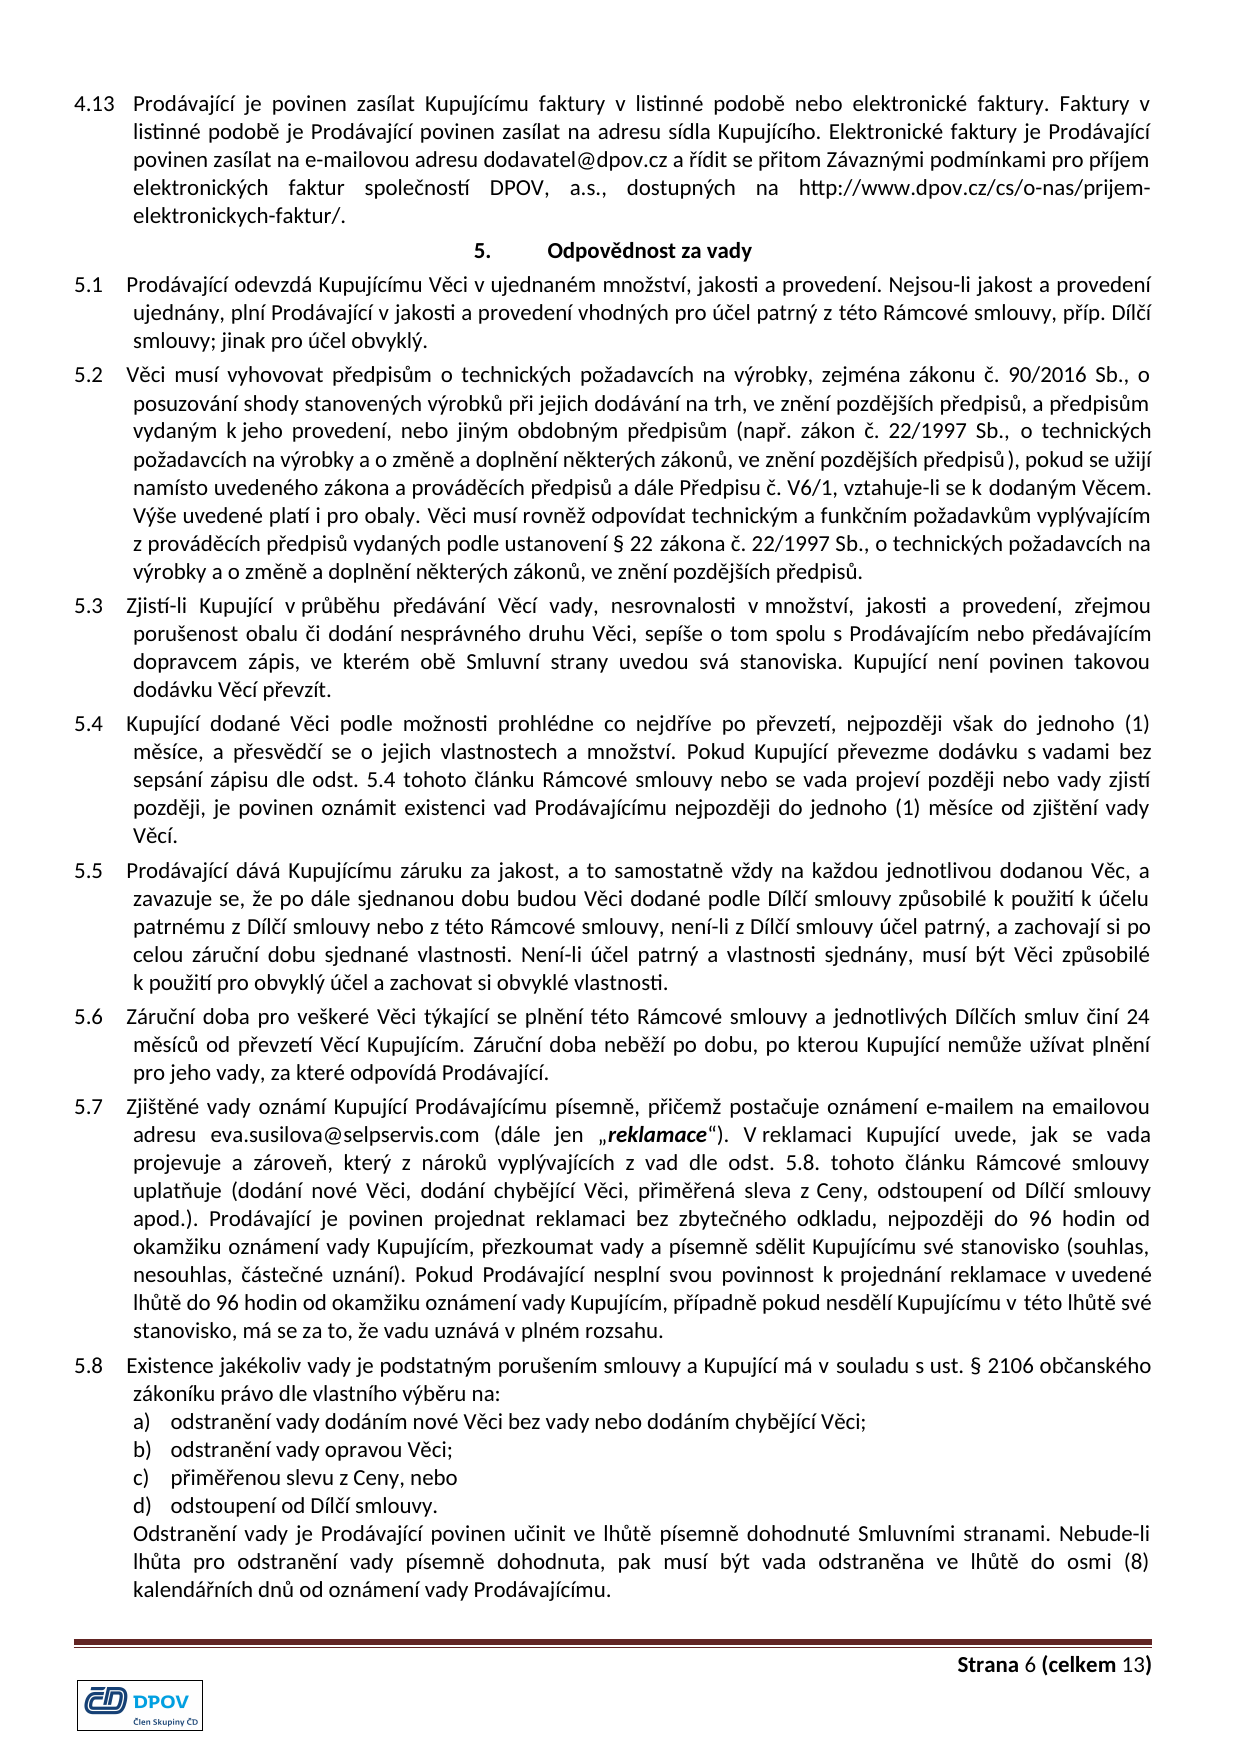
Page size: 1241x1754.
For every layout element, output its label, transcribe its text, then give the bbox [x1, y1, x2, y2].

list Věci musí vyhovovat předpisům o technických požadavcích na výrobky, zejména zákonu č. 90/2016 Sb., o posuzování shody stanovených výrobků při jejich dodávání na trh, ve znění pozdějších předpisů, a předpisům vydaným k jeho provedení, nebo jiným obdobným předpisům (např. zákon č. 22/1997 Sb., o technických požadavcích na výrobky a o změně a doplnění některých zákonů, ve znění pozdějších předpisů), pokud se užijí namísto uvedeného zákona a prováděcích předpisů a dále Předpisu č. V6/1, vztahuje-li se k dodaným Věcem. Výše uvedené platí i pro obaly. Věci musí rovněž odpovídat technickým a funkčním požadavkům vyplývajícím z prováděcích předpisů vydaných podle ustanovení § 22 zákona č. 22/1997 Sb., o technických požadavcích na výrobky a o změně a doplnění některých zákonů, ve znění pozdějších předpisů. [74, 361, 1152, 585]
list b) odstranění vady opravou Věci; [133, 1435, 1152, 1463]
list Záruční doba pro veškeré Věci týkající se plnění této Rámcové smlouvy a jednotlivých Dílčích smluv činí 24 měsíců od převzetí Věcí Kupujícím. Záruční doba neběží po dobu, po kterou Kupující nemůže užívat plnění pro jeho vady, za které odpovídá Prodávající. [74, 1002, 1152, 1086]
text c) přiměřenou slevu z Ceny, nebo [133, 1463, 1152, 1491]
list Prodávající odevzdá Kupujícímu Věci v ujednaném množství, jakosti a provedení. Nejsou-li jakost a provedení ujednány, plní Prodávající v jakosti a provedení vhodných pro účel patrný z této Rámcové smlouvy, příp. Dílčí smlouvy; jinak pro účel obvyklý. [74, 270, 1152, 354]
list Prodávající dává Kupujícímu záruku za jakost, a to samostatně vždy na každou jednotlivou dodanou Věc, a zavazuje se, že po dále sjednanou dobu budou Věci dodané podle Dílčí smlouvy způsobilé k použití k účelu patrnému z Dílčí smlouvy nebo z této Rámcové smlouvy, není-li z Dílčí smlouvy účel patrný, a zachovají si po celou záruční dobu sjednané vlastnosti. Není-li účel patrný a vlastnosti sjednány, musí být Věci způsobilé k použití pro obvyklý účel a zachovat si obvyklé vlastnosti. [74, 856, 1152, 996]
text 4.13 Prodávající je povinen zasílat Kupujícímu faktury v listinné podobě nebo elektronické faktury. Faktury v listinné podobě je Prodávající povinen zasílat na adresu sídla Kupujícího. Elektronické faktury je Prodávající povinen zasílat na e-mailovou adresu dodavatel@dpov.cz a řídit se přitom Závaznými podmínkami pro příjem elektronických faktur společností DPOV, a.s., dostupných na http://www.dpov.cz/cs/o-nas/prijem-elektronickych-faktur/. [74, 89, 1152, 229]
list Existence jakékoliv vady je podstatným porušením smlouvy a Kupující má v souladu s ust. § 2106 občanského zákoníku právo dle vlastního výběru na: [74, 1351, 1152, 1407]
list odstranění vady dodáním nové Věci bez vady nebo dodáním chybějící Věci; [133, 1407, 1152, 1435]
text 5. Odpovědnost za vady [74, 236, 1152, 264]
list Kupující dodané Věci podle možnosti prohlédne co nejdříve po převzetí, nejpozději však do jednoho (1) měsíce, a přesvědčí se o jejich vlastnostech a množství. Pokud Kupující převezme dodávku s vadami bez sepsání zápisu dle odst. 5.4 tohoto článku Rámcové smlouvy nebo se vada projeví později nebo vady zjistí později, je povinen oznámit existenci vad Prodávajícímu nejpozději do jednoho (1) měsíce od zjištění vady Věcí. [74, 709, 1152, 849]
text Odstranění vady je Prodávající povinen učinit ve lhůtě písemně dohodnuté Smluvními stranami. Nebude-li lhůta pro odstranění vady písemně dohodnuta, pak musí být vada odstraněna ve lhůtě do osmi (8) kalendářních dnů od oznámení vady Prodávajícímu. [133, 1519, 1152, 1603]
picture [78, 1681, 202, 1730]
list Zjistí-li Kupující v průběhu předávání Věcí vady, nesrovnalosti v množství, jakosti a provedení, zřejmou porušenost obalu či dodání nesprávného druhu Věci, sepíše o tom spolu s Prodávajícím nebo předávajícím dopravcem zápis, ve kterém obě Smluvní strany uvedou svá stanoviska. Kupující není povinen takovou dodávku Věcí převzít. [74, 591, 1152, 703]
list odstoupení od Dílčí smlouvy. [133, 1491, 1152, 1519]
list Zjištěné vady oznámí Kupující Prodávajícímu písemně, přičemž postačuje oznámení e-mailem na emailovou adresu eva.susilova@selpservis.com (dále jen „reklamace“). V reklamaci Kupující uvede, jak se vada projevuje a zároveň, který z nároků vyplývajících z vad dle odst. 5.8. tohoto článku Rámcové smlouvy uplatňuje (dodání nové Věci, dodání chybějící Věci, přiměřená sleva z Ceny, odstoupení od Dílčí smlouvy apod.). Prodávající je povinen projednat reklamaci bez zbytečného odkladu, nejpozději do 96 hodin od okamžiku oznámení vady Kupujícím, přezkoumat vady a písemně sdělit Kupujícímu své stanovisko (souhlas, nesouhlas, částečné uznání). Pokud Prodávající nesplní svou povinnost k projednání reklamace v uvedené lhůtě do 96 hodin od okamžiku oznámení vady Kupujícím, případně pokud nesdělí Kupujícímu v této lhůtě své stanovisko, má se za to, že vadu uznává v plném rozsahu. [74, 1092, 1152, 1344]
